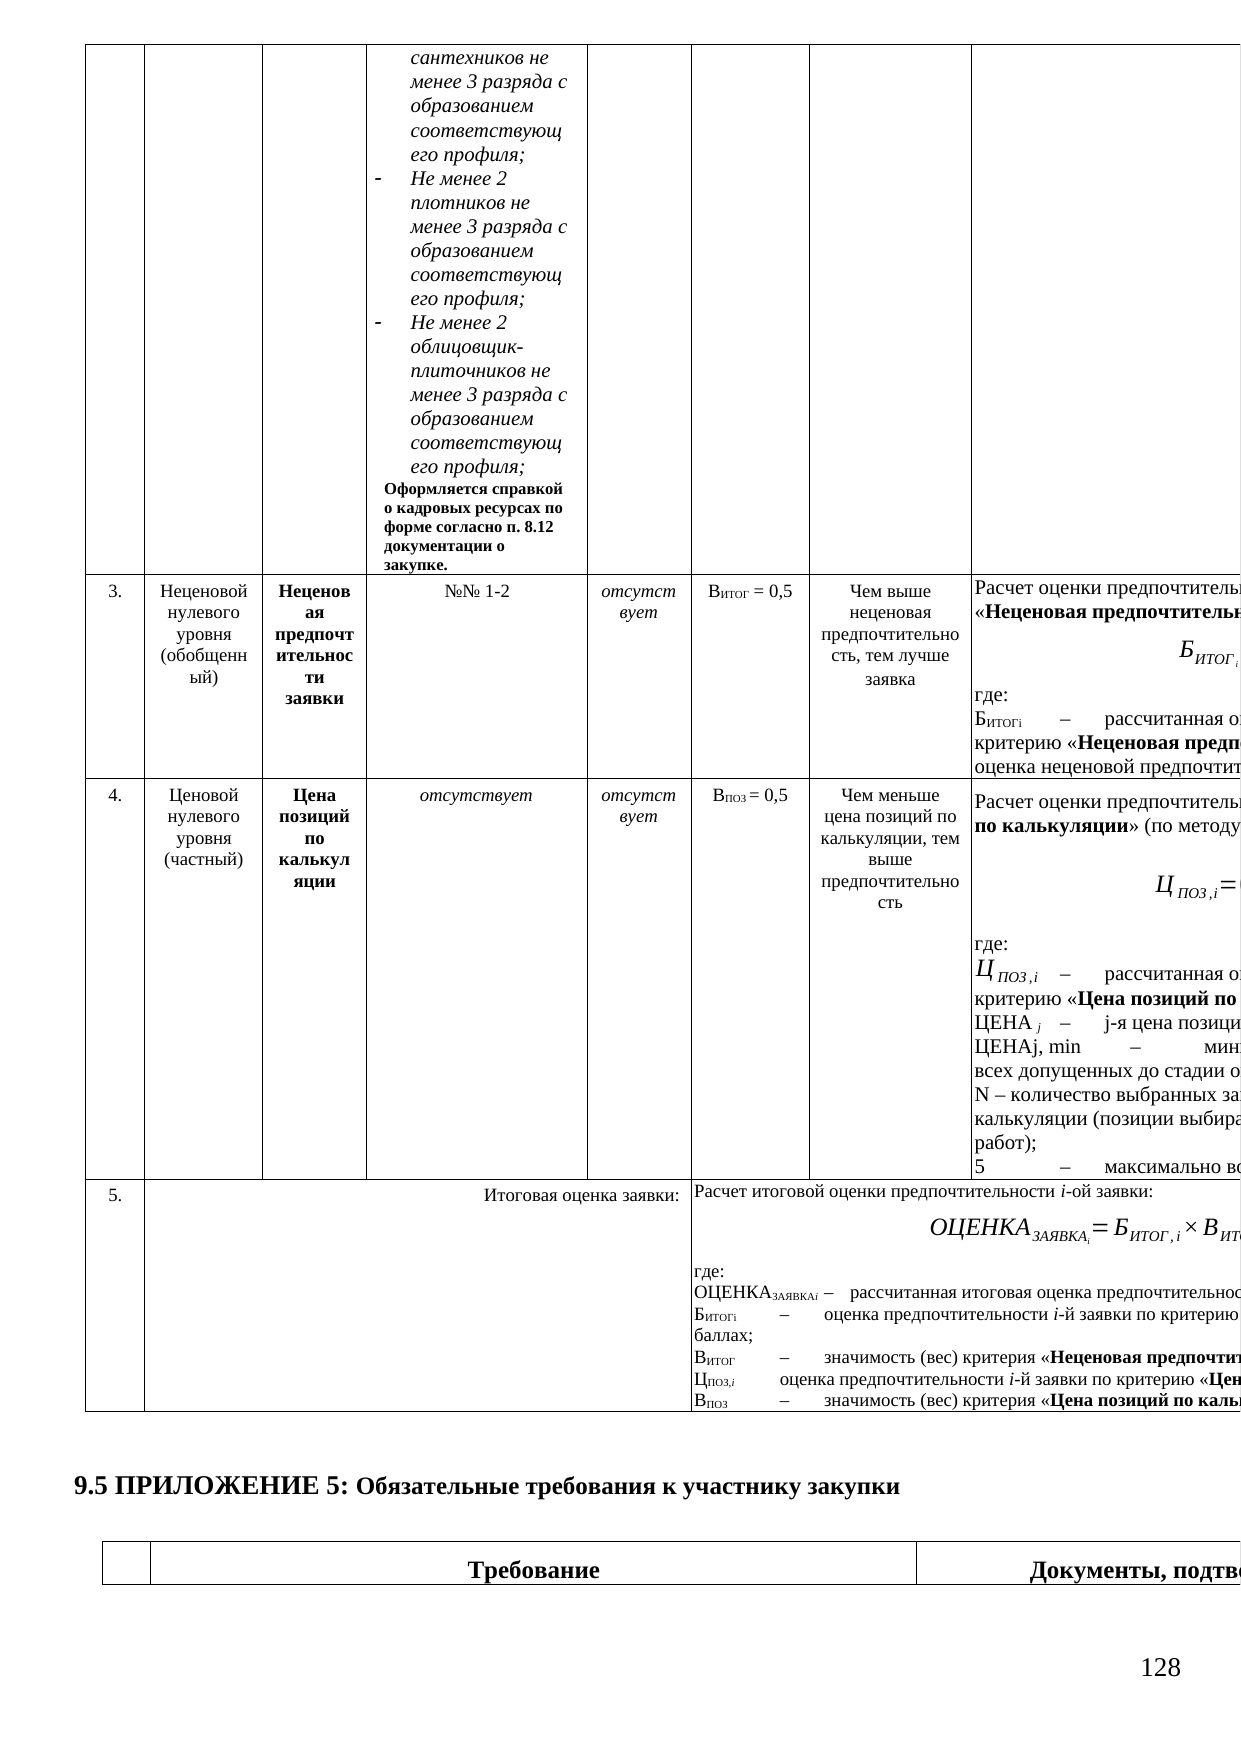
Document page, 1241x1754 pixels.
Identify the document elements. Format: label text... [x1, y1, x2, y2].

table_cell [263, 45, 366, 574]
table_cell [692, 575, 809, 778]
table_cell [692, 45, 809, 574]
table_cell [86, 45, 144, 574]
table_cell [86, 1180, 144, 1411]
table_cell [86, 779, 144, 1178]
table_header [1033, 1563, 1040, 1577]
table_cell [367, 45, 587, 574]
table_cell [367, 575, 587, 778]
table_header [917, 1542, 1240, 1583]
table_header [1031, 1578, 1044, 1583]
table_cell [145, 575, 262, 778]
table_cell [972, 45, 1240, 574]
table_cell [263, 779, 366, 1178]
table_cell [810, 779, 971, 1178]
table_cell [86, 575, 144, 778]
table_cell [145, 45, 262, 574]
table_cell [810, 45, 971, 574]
list 9.5 ПРИЛОЖЕНИЕ 5: Обязательные требования к участнику закупки [74, 1469, 1107, 1500]
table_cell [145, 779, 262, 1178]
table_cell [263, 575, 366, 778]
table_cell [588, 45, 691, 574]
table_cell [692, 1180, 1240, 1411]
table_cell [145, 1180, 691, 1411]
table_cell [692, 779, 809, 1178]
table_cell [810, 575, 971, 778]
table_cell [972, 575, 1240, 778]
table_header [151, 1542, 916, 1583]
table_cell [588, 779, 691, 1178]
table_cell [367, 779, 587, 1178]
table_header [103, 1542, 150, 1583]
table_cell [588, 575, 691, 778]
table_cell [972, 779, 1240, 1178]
